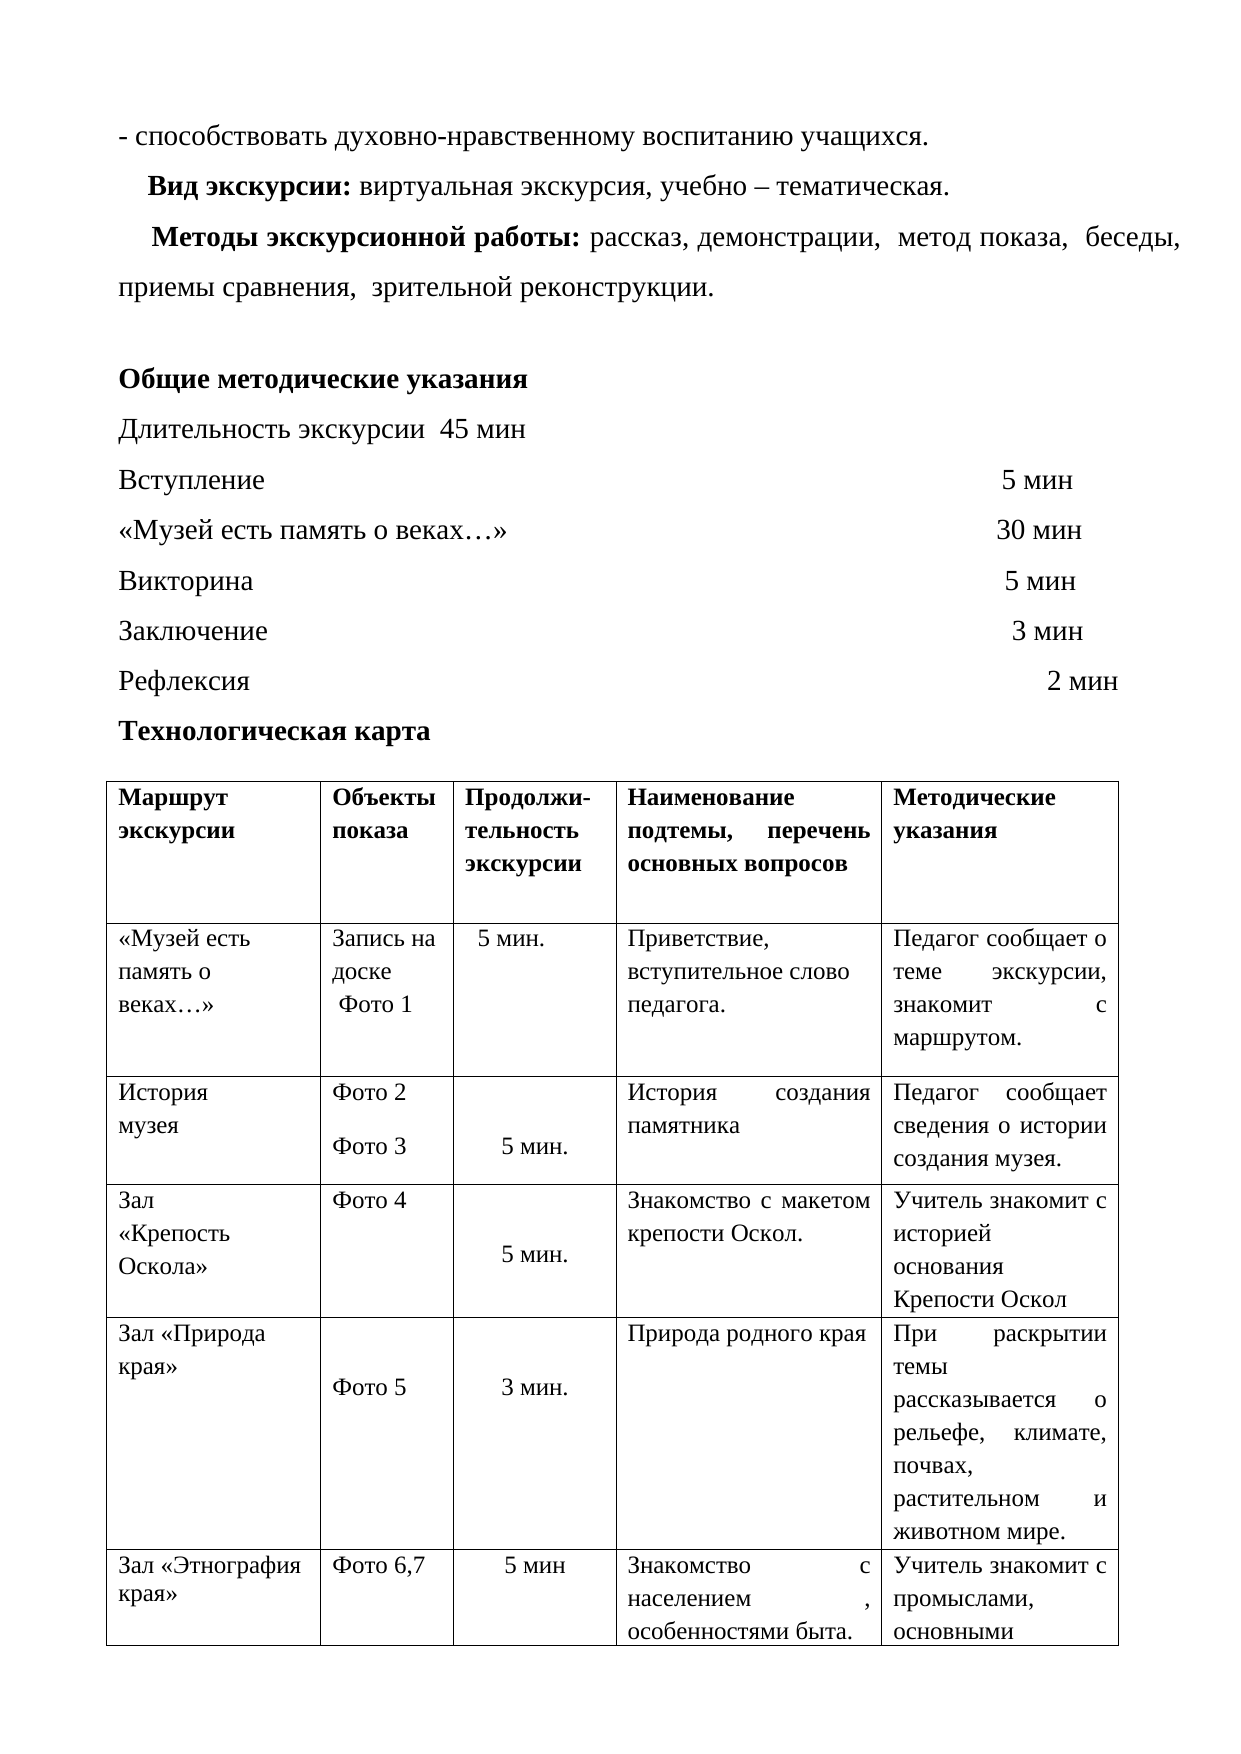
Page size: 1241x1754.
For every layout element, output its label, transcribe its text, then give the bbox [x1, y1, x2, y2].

table_cell Педагог сообщает сведения о истории создания музея. [882, 1077, 1118, 1184]
table_cell История создания памятника [617, 1077, 881, 1184]
text Технологическая карта [118, 713, 1181, 747]
table_cell Фото 5 [321, 1318, 453, 1549]
table_cell Природа родного края [617, 1318, 881, 1549]
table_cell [107, 1550, 320, 1644]
table_cell 5 мин [454, 1550, 616, 1644]
table_cell При раскрытии темы рассказывается о рельефе, климате, почвах, растительном и животном мире. [882, 1318, 1118, 1549]
table_header Методические указания [882, 782, 1118, 922]
table_cell Учитель знакомит с историей основания Крепости Оскол [882, 1185, 1118, 1317]
table_header Продолжи- тельность экскурсии [454, 782, 616, 922]
text - способствовать духовно-нравственному воспитанию учащихся. [118, 118, 1181, 152]
text Викторина 5 мин [118, 563, 1181, 596]
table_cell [617, 1550, 881, 1644]
text Длительность экскурсии 45 мин [118, 412, 1181, 445]
table_cell Педагог сообщает о теме экскурсии, знакомит с маршрутом. [882, 924, 1118, 1076]
table_cell Запись на доске Фото 1 [321, 924, 453, 1076]
table_header Маршрут экскурсии [107, 782, 320, 922]
table_cell Фото 6,7 [321, 1550, 453, 1644]
table_cell Знакомство с макетом крепости Оскол. [617, 1185, 881, 1317]
text «Музей есть память о веках…» 30 мин [118, 512, 1181, 546]
table_cell 3 мин. [454, 1318, 616, 1549]
table_cell Фото 2 Фото 3 [321, 1077, 453, 1184]
table_cell Зал «Природа края» [107, 1318, 320, 1549]
table_cell Приветствие, вступительное слово педагога. [617, 924, 881, 1076]
table_cell Зал «Крепость Оскола» [107, 1185, 320, 1317]
text Вид экскурсии: виртуальная экскурсия, учебно – тематическая. [118, 168, 1181, 202]
text Методы экскурсионной работы: рассказ, демонстрации, метод показа, беседы, приемы сравнения, зрительной реконструкции. [118, 219, 1181, 303]
table_cell «Музей есть память о веках…» [107, 924, 320, 1076]
table_cell 5 мин. [454, 924, 616, 1076]
table_header Наименование подтемы, перечень основных вопросов [617, 782, 881, 922]
table_cell 5 мин. [454, 1077, 616, 1184]
text Заключение 3 мин [118, 613, 1181, 646]
text Вступление 5 мин [118, 462, 1181, 496]
table_cell История музея [107, 1077, 320, 1184]
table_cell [882, 1550, 1118, 1644]
table_cell 5 мин. [454, 1185, 616, 1317]
text Общие методические указания [118, 361, 1181, 395]
table_cell Фото 4 [321, 1185, 453, 1317]
table_header Объекты показа [321, 782, 453, 922]
text Рефлексия 2 мин [118, 663, 1181, 697]
